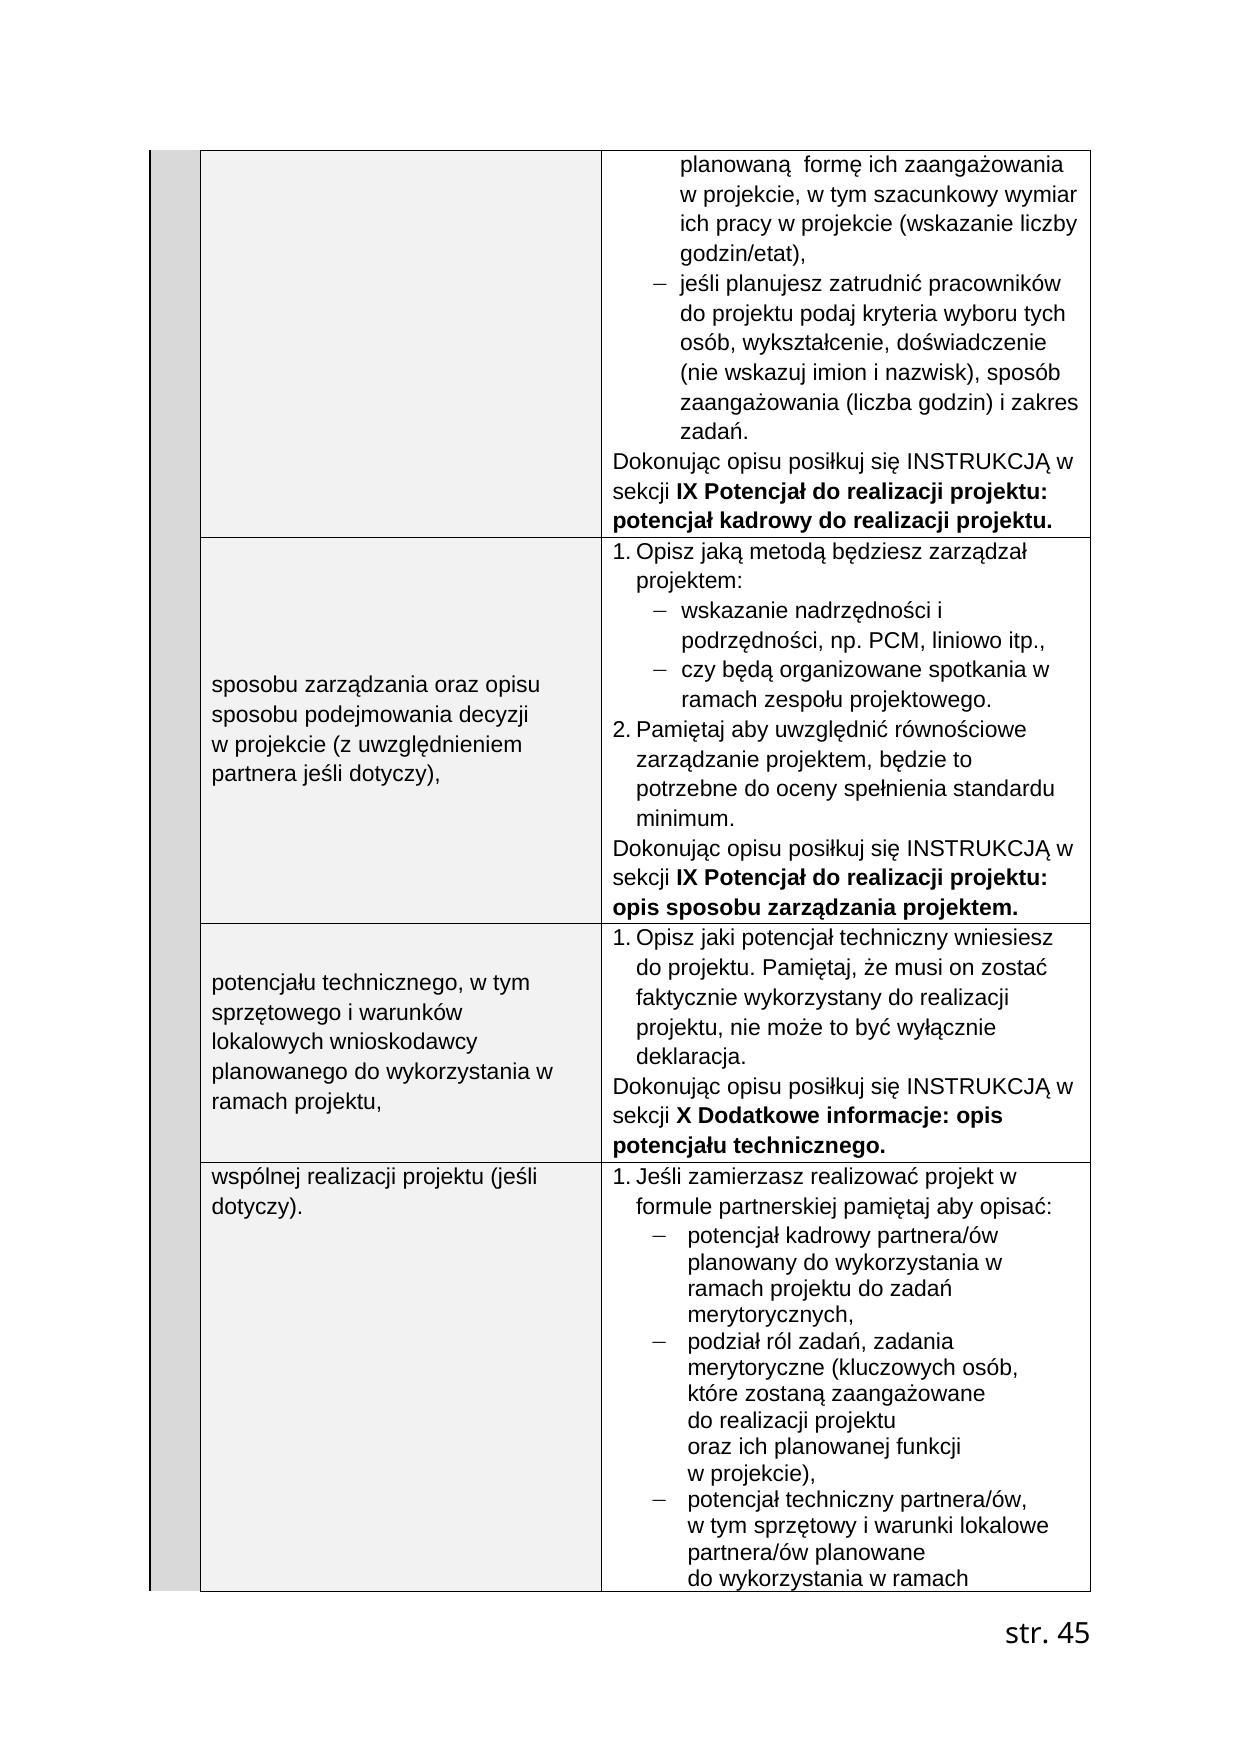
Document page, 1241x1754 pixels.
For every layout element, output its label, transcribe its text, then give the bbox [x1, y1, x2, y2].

table_cell Opisz jaki potencjał techniczny wniesiesz do projektu. Pamiętaj, że musi on zostać faktycznie wykorzystany do realizacji projektu, nie może to być wyłącznie deklaracja. Dokonując opisu posiłkuj się INSTRUKCJĄ w sekcji X Dodatkowe informacje: opis potencjału technicznego. [602, 924, 1090, 1162]
table_cell sposobu zarządzania oraz opisu sposobu podejmowania decyzji w projekcie (z uwzględnieniem partnera jeśli dotyczy), [201, 538, 601, 923]
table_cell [201, 151, 601, 537]
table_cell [602, 1163, 1090, 1591]
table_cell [201, 1163, 601, 1591]
table_cell potencjału technicznego, w tym sprzętowego i warunków lokalowych wnioskodawcy planowanego do wykorzystania w ramach projektu, [201, 924, 601, 1162]
table_cell Opisz jaką metodą będziesz zarządzał projektem: wskazanie nadrzędności i podrzędności, np. PCM, liniowo itp., czy będą organizowane spotkania w ramach zespołu projektowego. Pamiętaj aby uwzględnić równościowe zarządzanie projektem, będzie to potrzebne do oceny spełnienia standardu minimum. Dokonując opisu posiłkuj się INSTRUKCJĄ w sekcji IX Potencjał do realizacji projektu: opis sposobu zarządzania projektem. [602, 538, 1090, 923]
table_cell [602, 151, 1090, 537]
